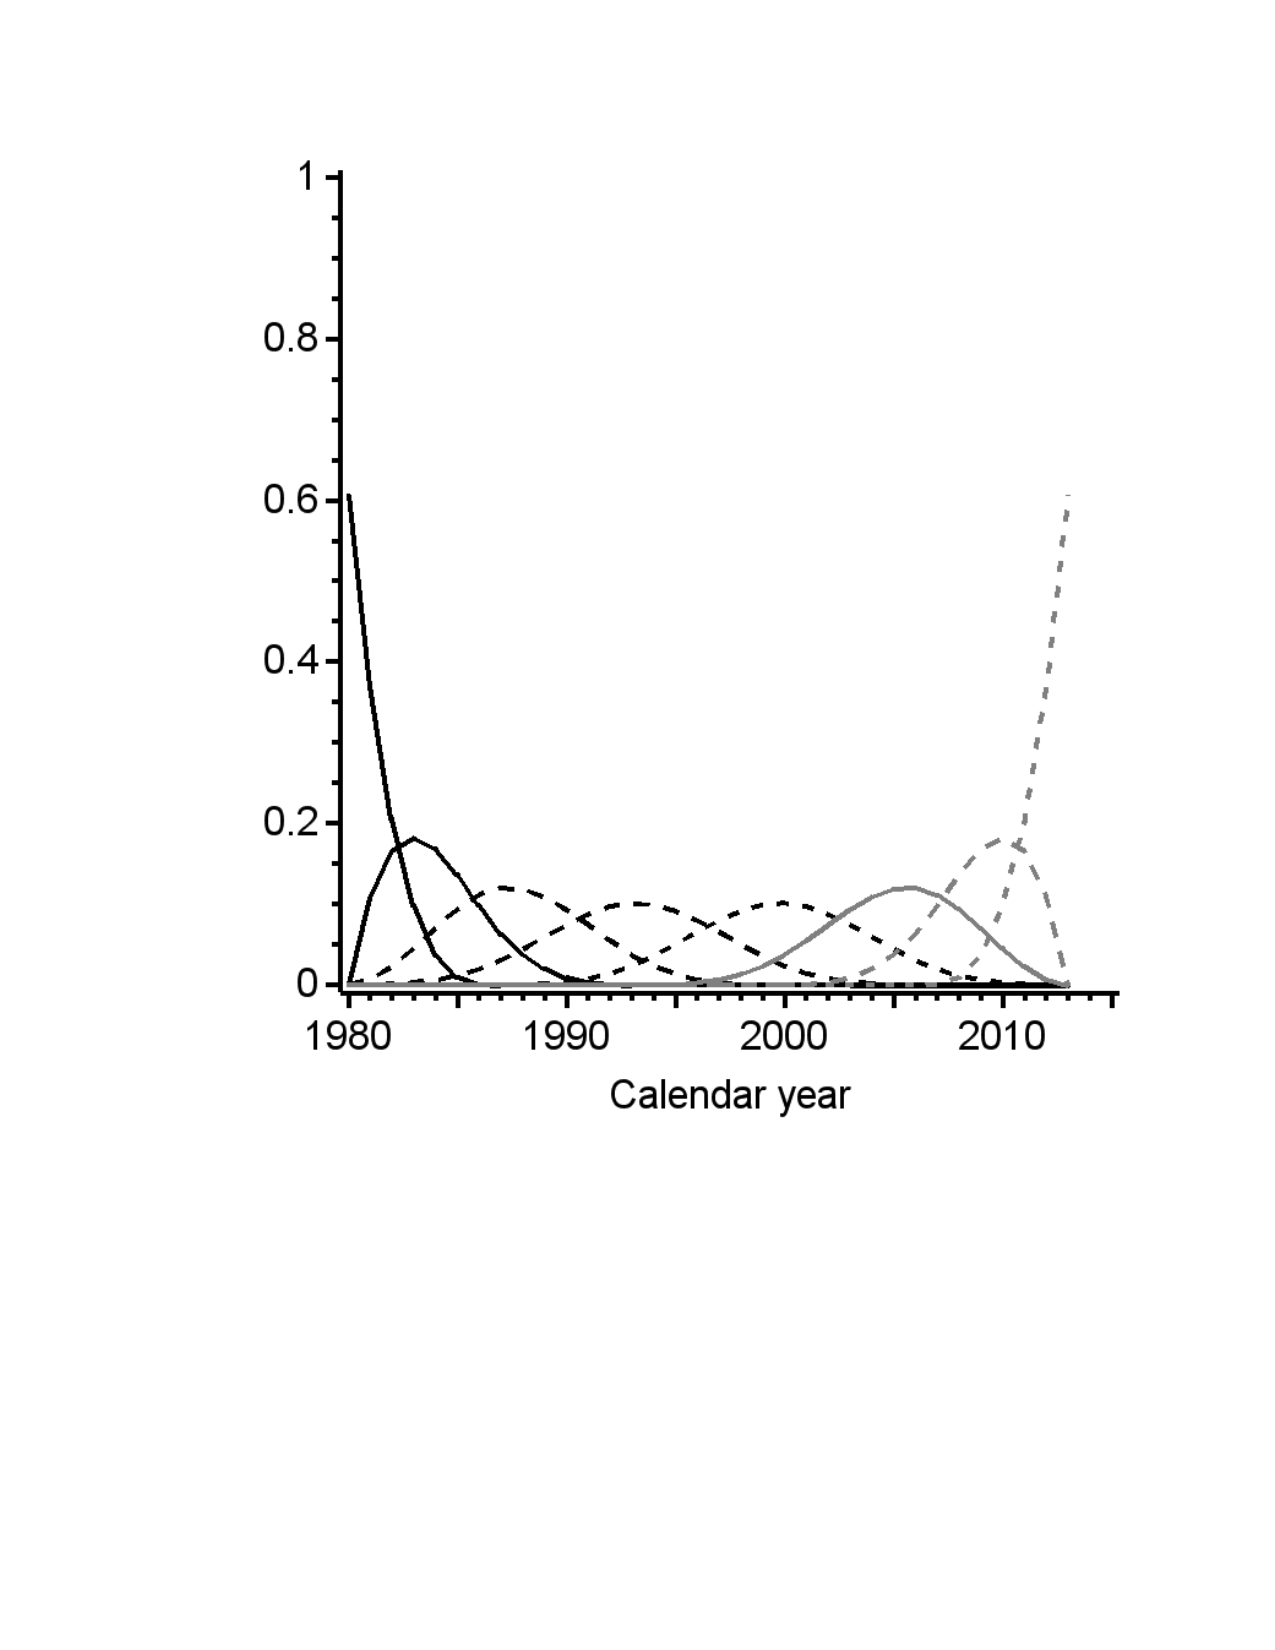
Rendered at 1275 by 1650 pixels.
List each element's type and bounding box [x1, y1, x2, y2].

picture [147, 147, 1127, 1127]
